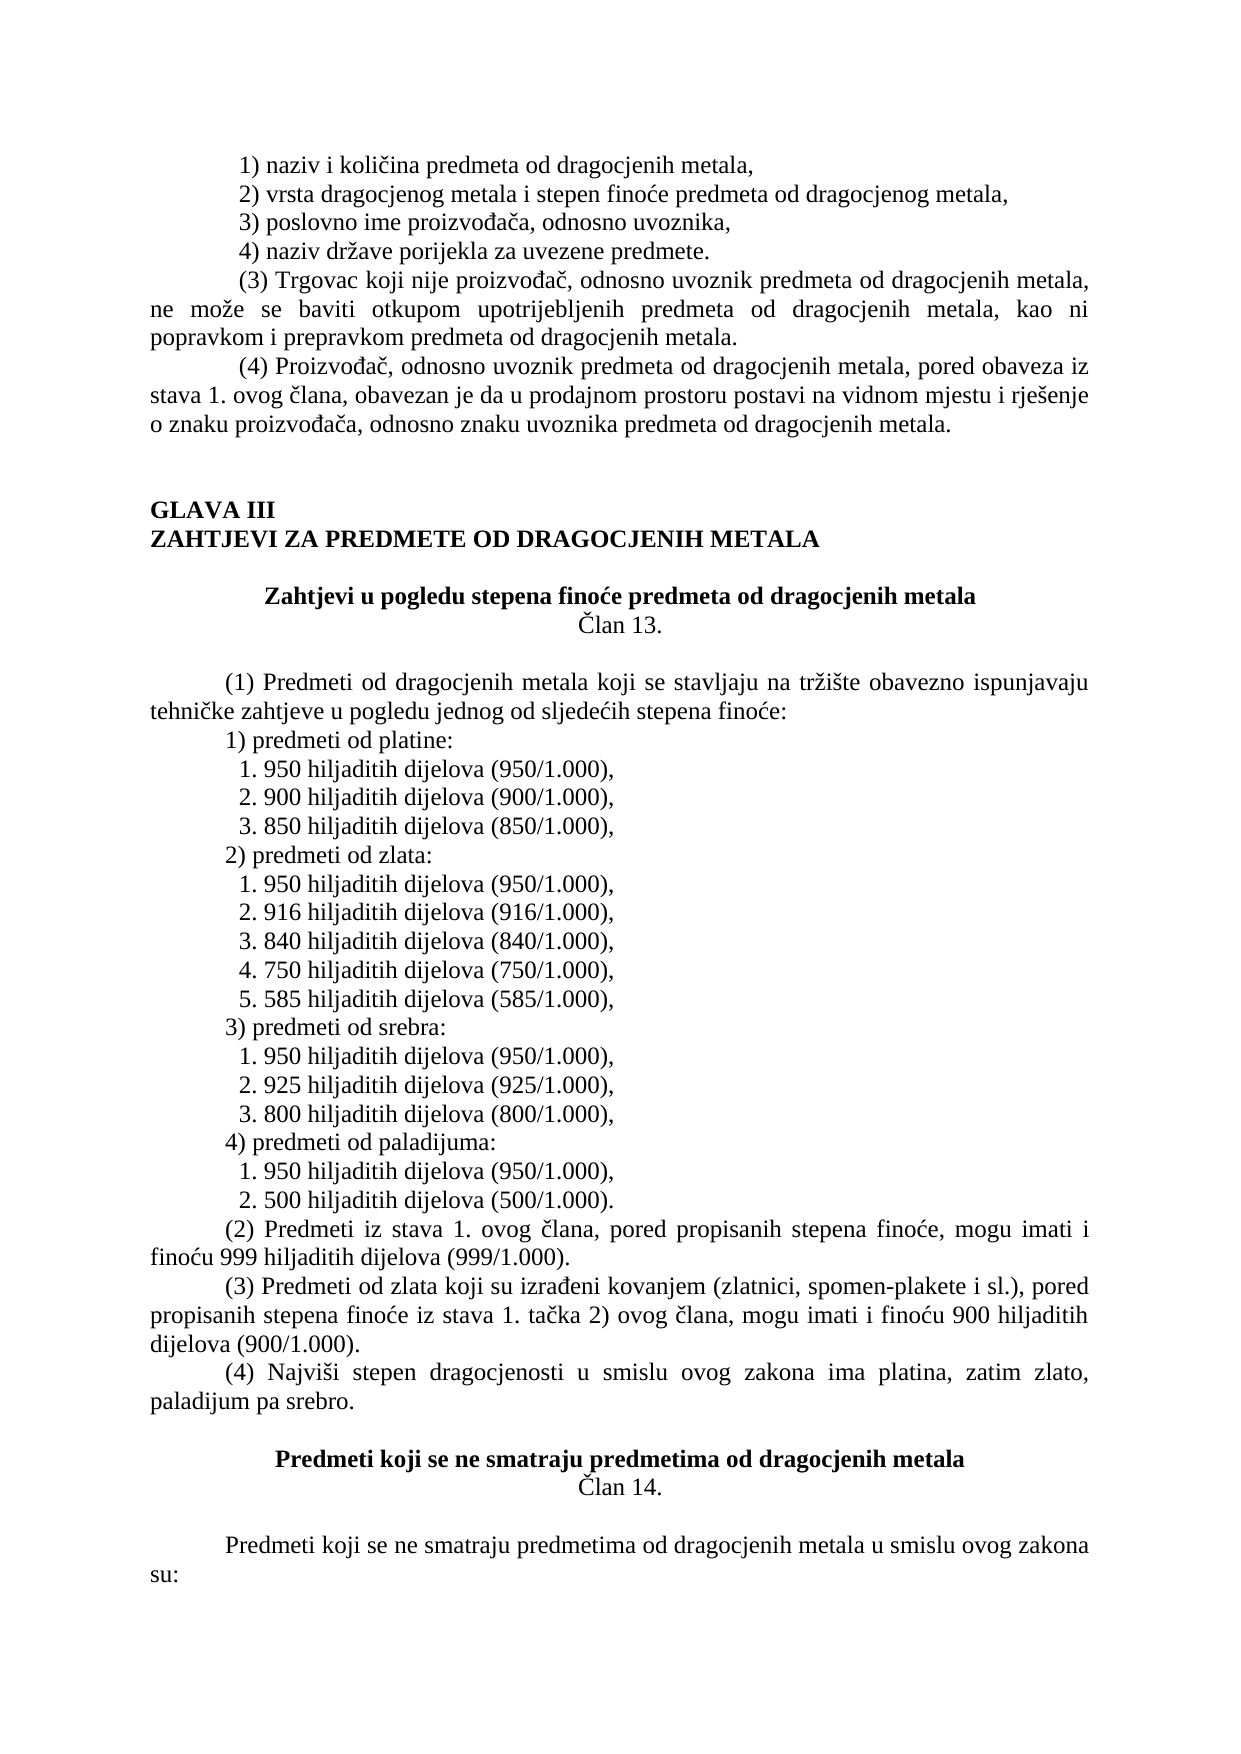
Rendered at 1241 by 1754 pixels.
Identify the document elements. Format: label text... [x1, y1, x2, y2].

text 3. 850 hiljaditih dijelova (850/1.000), [150, 811, 1090, 840]
text 1. 950 hiljaditih dijelova (950/1.000), [150, 1156, 1090, 1185]
text (1) Predmeti od dragocjenih metala koji se stavljaju na tržište obavezno ispunjavaju tehničke zahtjeve u pogledu jednog od sljedećih stepena finoće: [150, 667, 1090, 725]
text 2) predmeti od zlata: [150, 840, 1090, 869]
text 1. 950 hiljaditih dijelova (950/1.000), [150, 1041, 1090, 1070]
text 4) predmeti od paladijuma: [150, 1127, 1090, 1156]
text 5. 585 hiljaditih dijelova (585/1.000), [150, 984, 1090, 1012]
text GLAVA III [150, 495, 1090, 524]
text 2. 900 hiljaditih dijelova (900/1.000), [150, 782, 1090, 811]
text (3) Trgovac koji nije proizvođač, odnosno uvoznik predmeta od dragocjenih metala, ne može se baviti otkupom upotrijebljenih predmeta od dragocjenih metala, kao ni popravkom i prepravkom predmeta od dragocjenih metala. [150, 265, 1090, 351]
text Član 13. [150, 610, 1090, 639]
text 4. 750 hiljaditih dijelova (750/1.000), [150, 955, 1090, 984]
text Predmeti koji se ne smatraju predmetima od dragocjenih metala [150, 1444, 1090, 1472]
text (4) Najviši stepen dragocjenosti u smislu ovog zakona ima platina, zatim zlato, paladijum pa srebro. [150, 1357, 1090, 1415]
text (2) Predmeti iz stava 1. ovog člana, pored propisanih stepena finoće, mogu imati i finoću 999 hiljaditih dijelova (999/1.000). [150, 1214, 1090, 1271]
text (3) Predmeti od zlata koji su izrađeni kovanjem (zlatnici, spomen-plakete i sl.), pored propisanih stepena finoće iz stava 1. tačka 2) ovog člana, mogu imati i finoću 900 hiljaditih dijelova (900/1.000). [150, 1271, 1090, 1357]
text ZAHTJEVI ZA PREDMETE OD DRAGOCJENIH METALA [150, 524, 1090, 552]
text 3) poslovno ime proizvođača, odnosno uvoznika, [150, 207, 1090, 236]
text 3. 800 hiljaditih dijelova (800/1.000), [150, 1099, 1090, 1127]
text 1) predmeti od platine: [150, 725, 1090, 754]
text 3) predmeti od srebra: [150, 1012, 1090, 1041]
text (4) Proizvođač, odnosno uvoznik predmeta od dragocjenih metala, pored obaveza iz stava 1. ovog člana, obavezan je da u prodajnom prostoru postavi na vidnom mjestu i rješenje o znaku proizvođača, odnosno znaku uvoznika predmeta od dragocjenih metala. [150, 351, 1090, 437]
text Član 14. [150, 1472, 1090, 1501]
text 2. 916 hiljaditih dijelova (916/1.000), [150, 897, 1090, 926]
text 2. 925 hiljaditih dijelova (925/1.000), [150, 1070, 1090, 1099]
text 1. 950 hiljaditih dijelova (950/1.000), [150, 869, 1090, 897]
text Zahtjevi u pogledu stepena finoće predmeta od dragocjenih metala [150, 581, 1090, 610]
text 4) naziv države porijekla za uvezene predmete. [150, 236, 1090, 265]
text Predmeti koji se ne smatraju predmetima od dragocjenih metala u smislu ovog zakona su: [150, 1530, 1090, 1587]
text 1) naziv i količina predmeta od dragocjenih metala, [150, 150, 1090, 179]
text 1. 950 hiljaditih dijelova (950/1.000), [150, 754, 1090, 782]
text 2) vrsta dragocjenog metala i stepen finoće predmeta od dragocjenog metala, [150, 179, 1090, 207]
text 2. 500 hiljaditih dijelova (500/1.000). [150, 1185, 1090, 1214]
text 3. 840 hiljaditih dijelova (840/1.000), [150, 926, 1090, 955]
